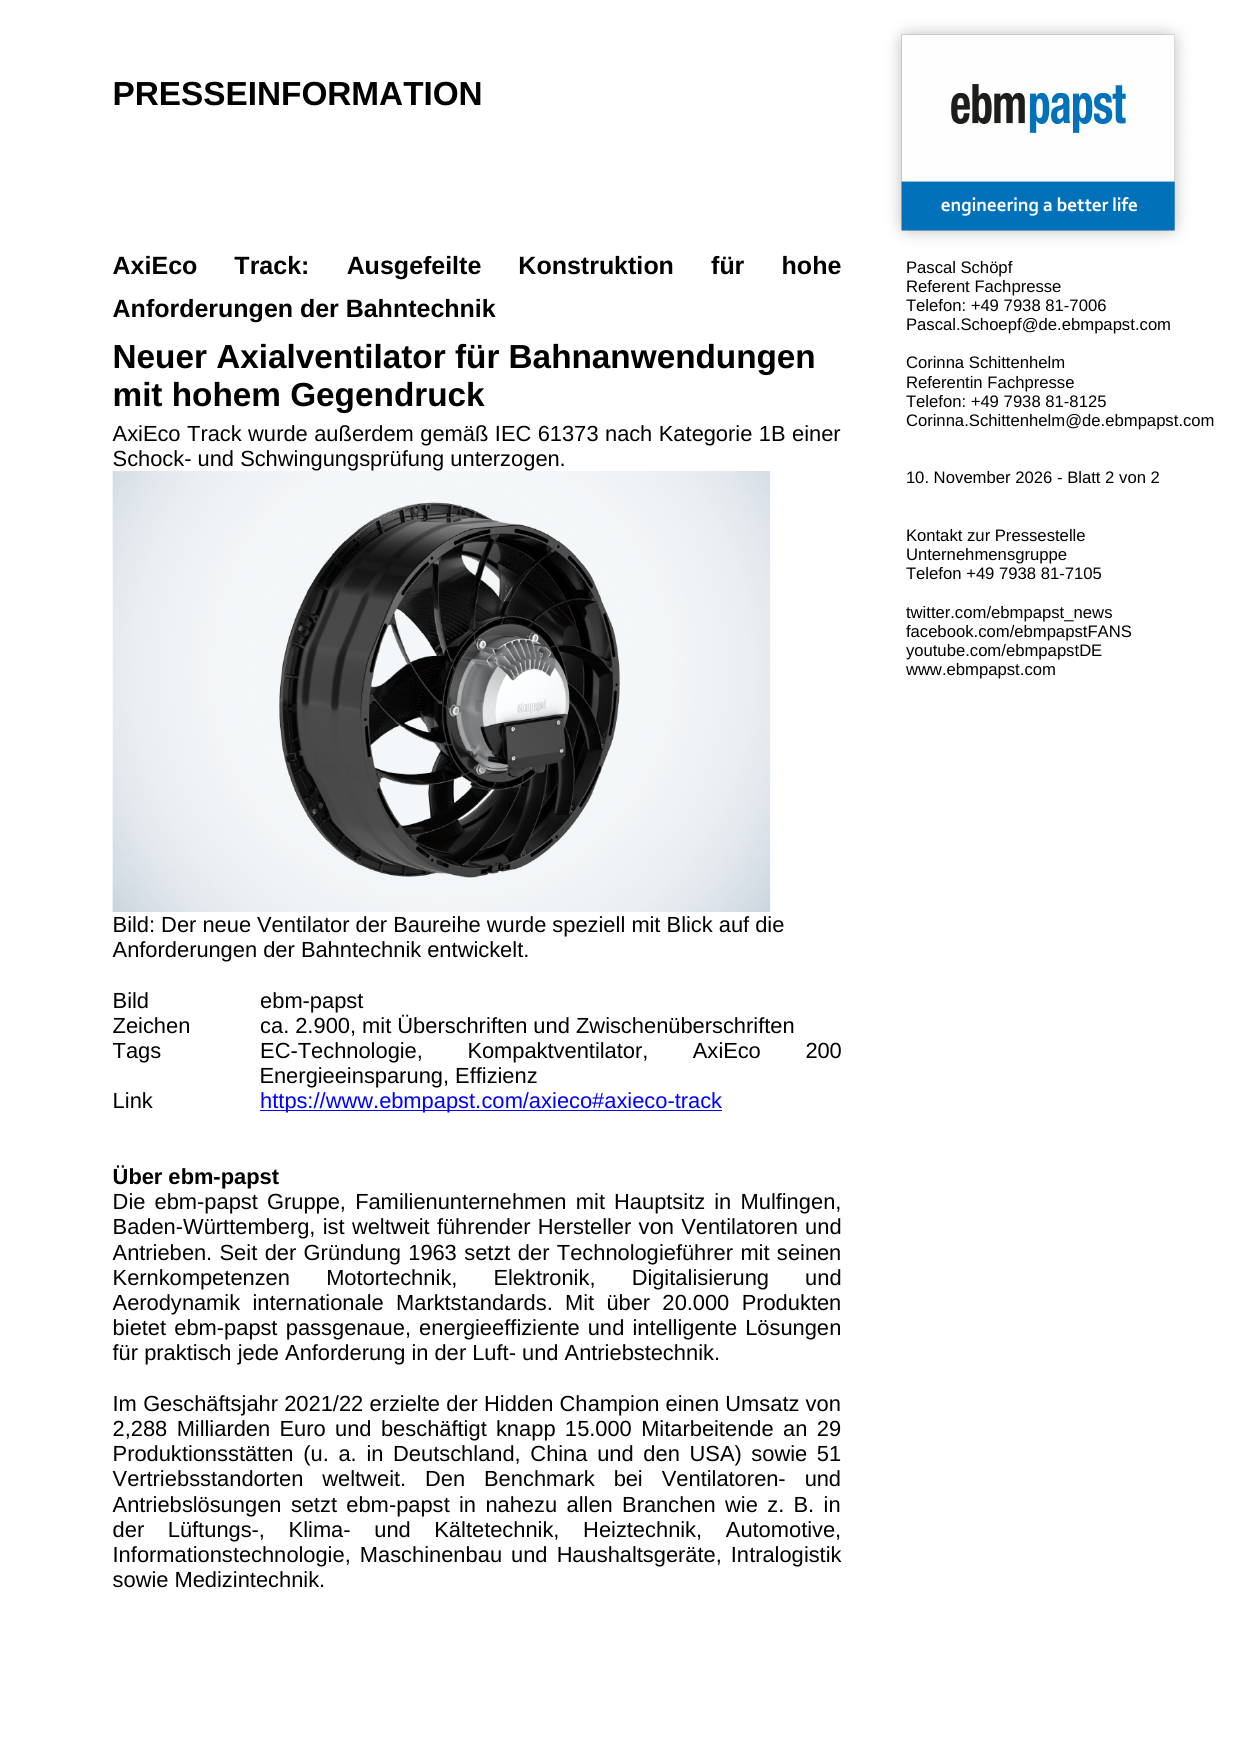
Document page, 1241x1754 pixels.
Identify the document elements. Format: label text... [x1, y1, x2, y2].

subtitle Bild ebm-papst [112, 987, 842, 1013]
picture [882, 15, 1194, 250]
text Bild: Der neue Ventilator der Baureihe wurde speziell mit Blick auf die Anforderungen der Bahntechnik entwickelt. [112, 471, 842, 962]
subtitle Tags EC-Technologie, Kompaktventilator, AxiEco 200 Energieeinsparung, Effizienz [112, 1038, 842, 1088]
text Im Geschäftsjahr 2021/22 erzielte der Hidden Champion einen Umsatz von 2,288 Milliarden Euro und beschäftigt knapp 15.000 Mitarbeitende an 29 Produktionsstätten (u. a. in Deutschland, China und den USA) sowie 51 Vertriebsstandorten weltweit. Den Benchmark bei Ventilatoren- und Antriebslösungen setzt ebm-papst in nahezu allen Branchen wie z. B. in der Lüftungs-, Klima- und Kältetechnik, Heiztechnik, Automotive, Informationstechnologie, Maschinenbau und Haushaltsgeräte, Intralogistik sowie Medizintechnik. [112, 1391, 842, 1592]
text Link https://www.ebmpapst.com/axieco#axieco-track [112, 1088, 842, 1113]
subtitle Zeichen ca. 2.900, mit Überschriften und Zwischenüberschriften [112, 1013, 842, 1038]
text Über ebm-papst [112, 1164, 842, 1189]
text Die ebm-papst Gruppe, Familienunternehmen mit Hauptsitz in Mulfingen, Baden-Württemberg, ist weltweit führender Hersteller von Ventilatoren und Antrieben. Seit der Gründung 1963 setzt der Technologieführer mit seinen Kernkompetenzen Motortechnik, Elektronik, Digitalisierung und Aerodynamik internationale Marktstandards. Mit über 20.000 Produkten bietet ebm-papst passgenaue, energieeffiziente und intelligente Lösungen für praktisch jede Anforderung in der Luft- und Antriebstechnik. [112, 1189, 842, 1366]
